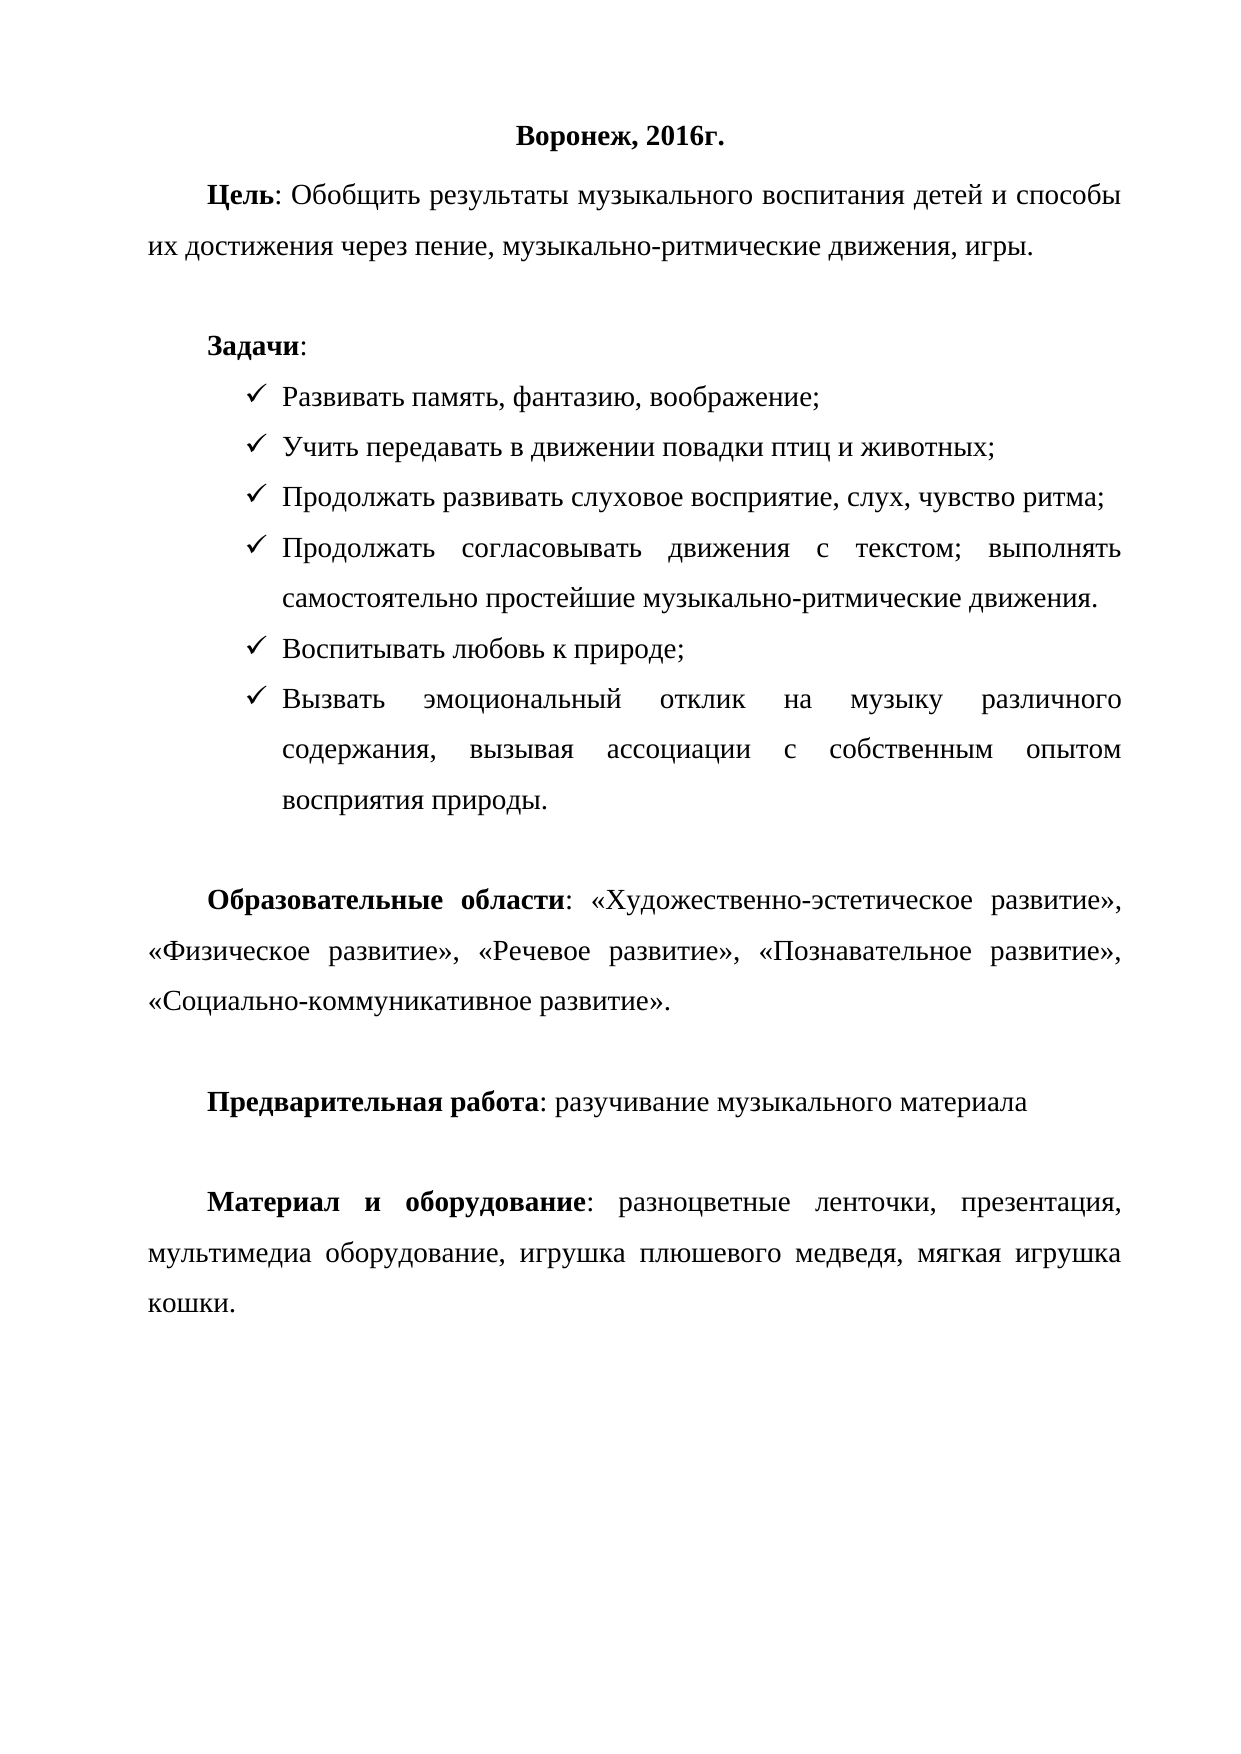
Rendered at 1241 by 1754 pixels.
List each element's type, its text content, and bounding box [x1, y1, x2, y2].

list Вызвать эмоциональный отклик на музыку различного содержания, вызывая ассоциации с собственным опытом восприятия природы. [244, 681, 1122, 815]
text Образовательные области: «Художественно-эстетическое развитие», «Физическое развитие», «Речевое развитие», «Познавательное развитие», «Социально-коммуникативное развитие». [148, 882, 1122, 1017]
text Задачи: [148, 328, 1122, 362]
list Продолжать развивать слуховое восприятие, слух, чувство ритма; [244, 479, 1122, 513]
text Воронеж, 2016г. [118, 118, 1122, 152]
text Цель: Обобщить результаты музыкального воспитания детей и способы их достижения через пение, музыкально-ритмические движения, игры. [148, 177, 1122, 261]
text Предварительная работа: разучивание музыкального материала [148, 1084, 1122, 1117]
list Продолжать согласовывать движения с текстом; выполнять самостоятельно простейшие музыкально-ритмические движения. [244, 530, 1122, 614]
text Материал и оборудование: разноцветные ленточки, презентация, мультимедиа оборудование, игрушка плюшевого медведя, мягкая игрушка кошки. [148, 1184, 1122, 1318]
list Учить передавать в движении повадки птиц и животных; [244, 429, 1122, 463]
list Развивать память, фантазию, воображение; [244, 379, 1122, 412]
list Воспитывать любовь к природе; [244, 631, 1122, 664]
